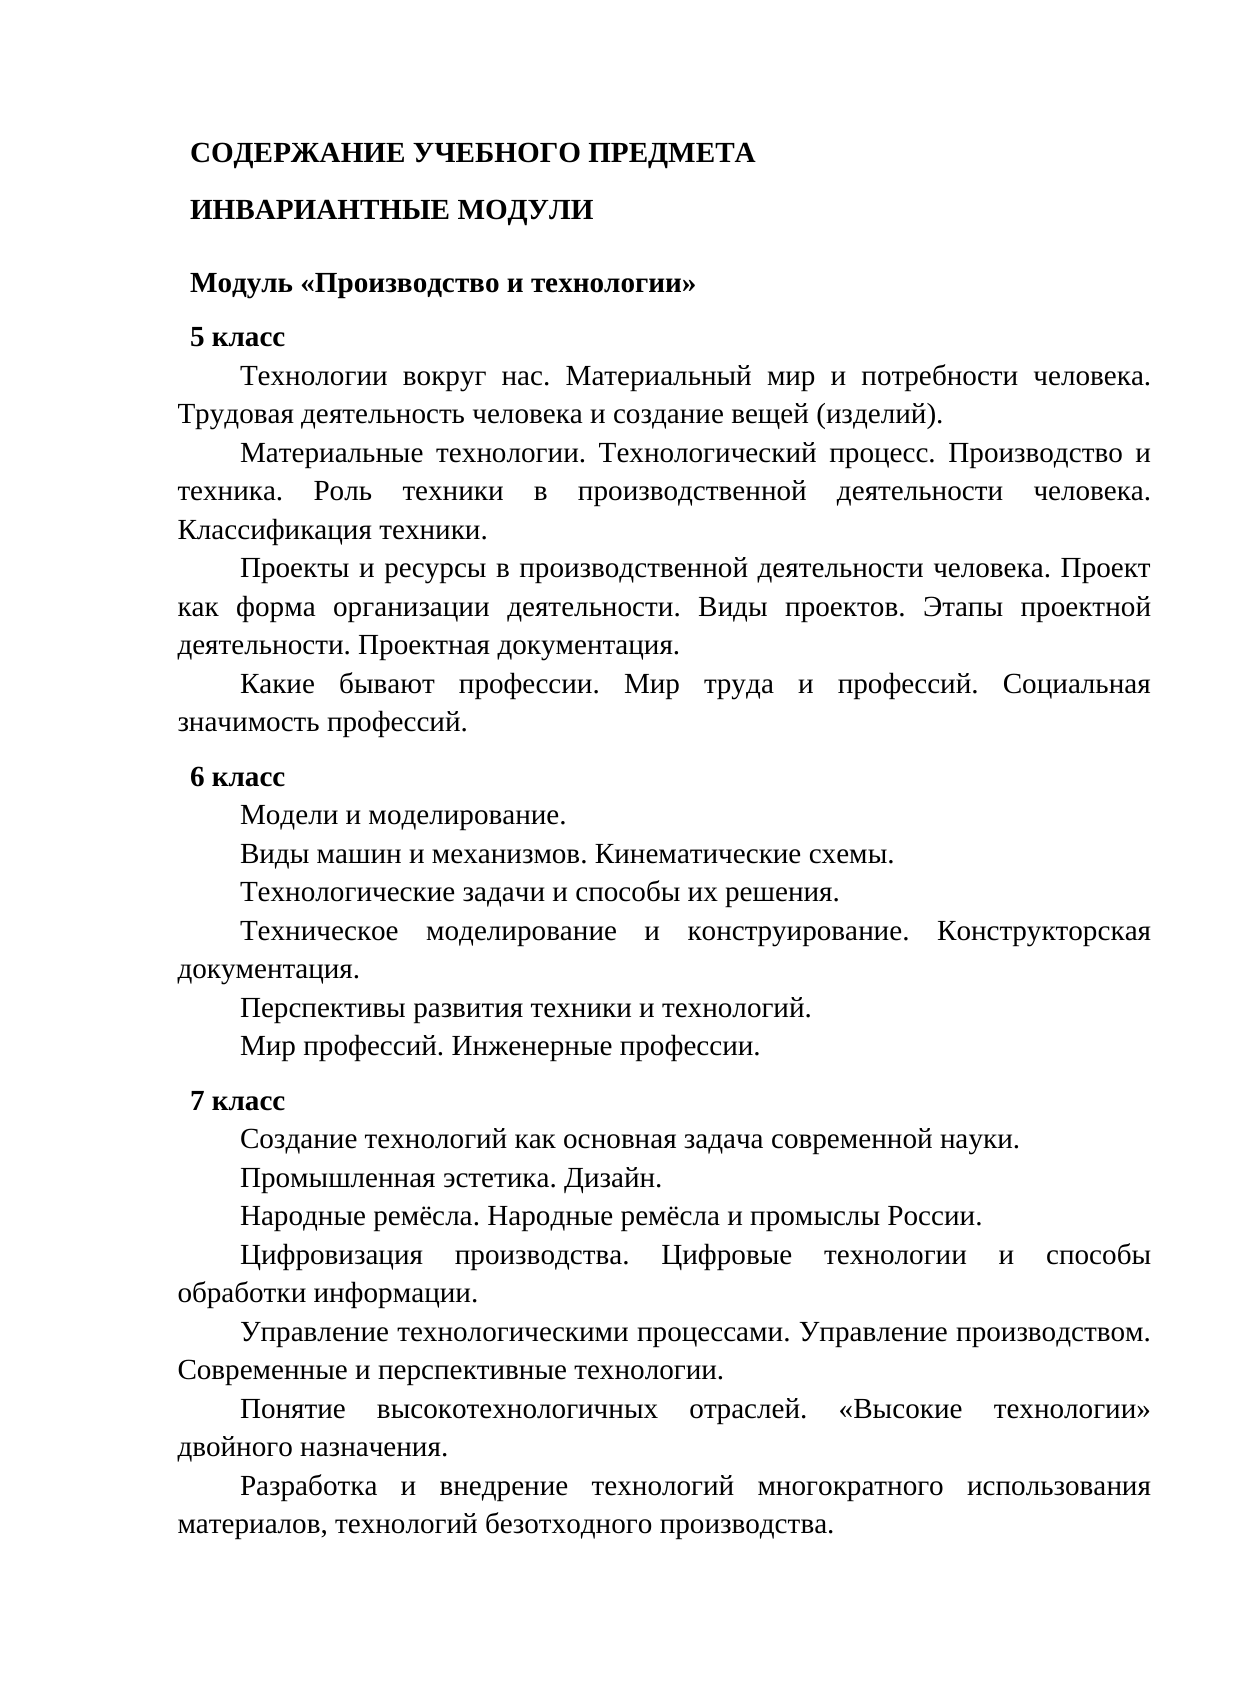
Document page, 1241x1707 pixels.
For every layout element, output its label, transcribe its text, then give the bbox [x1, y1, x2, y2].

text Технологии вокруг нас. Материальный мир и потребности человека. Трудовая деятельность человека и создание вещей (изделий). [177, 358, 1152, 430]
text СОДЕРЖАНИЕ УЧЕБНОГО ПРЕДМЕТА [190, 135, 1152, 168]
text Промышленная эстетика. Дизайн. [177, 1160, 1152, 1193]
text Модели и моделирование. [177, 797, 1152, 831]
text 5 класс [190, 319, 1152, 353]
text 6 класс [190, 759, 1152, 792]
text Цифровизация производства. Цифровые технологии и способы обработки информации. [177, 1237, 1152, 1309]
text Перспективы развития техники и технологий. [177, 990, 1152, 1023]
text Управление технологическими процессами. Управление производством. Современные и перспективные технологии. [177, 1314, 1152, 1386]
text Создание технологий как основная задача современной науки. [177, 1121, 1152, 1155]
text Народные ремёсла. Народные ремёсла и промыслы России. [177, 1198, 1152, 1232]
text Мир профессий. Инженерные профессии. [177, 1028, 1152, 1062]
text Технологические задачи и способы их решения. [177, 874, 1152, 908]
text Проекты и ресурсы в производственной деятельности человека. Проект как форма организации деятельности. Виды проектов. Этапы проектной деятельности. Проектная документация. [177, 550, 1152, 661]
text Виды машин и механизмов. Кинематические схемы. [177, 836, 1152, 869]
text ИНВАРИАНТНЫЕ МОДУЛИ [190, 192, 1152, 226]
text Материальные технологии. Технологический процесс. Производство и техника. Роль техники в производственной деятельности человека. Классификация техники. [177, 435, 1152, 545]
text Какие бывают профессии. Мир труда и профессий. Социальная значимость профессий. [177, 666, 1152, 738]
text 7 класс [190, 1083, 1152, 1116]
text Разработка и внедрение технологий многократного использования материалов, технологий безотходного производства. [177, 1468, 1152, 1540]
text Понятие высокотехнологичных отраслей. «Высокие технологии» двойного назначения. [177, 1391, 1152, 1463]
text Техническое моделирование и конструирование. Конструкторская документация. [177, 913, 1152, 985]
text Модуль «Производство и технологии» [190, 265, 1152, 298]
